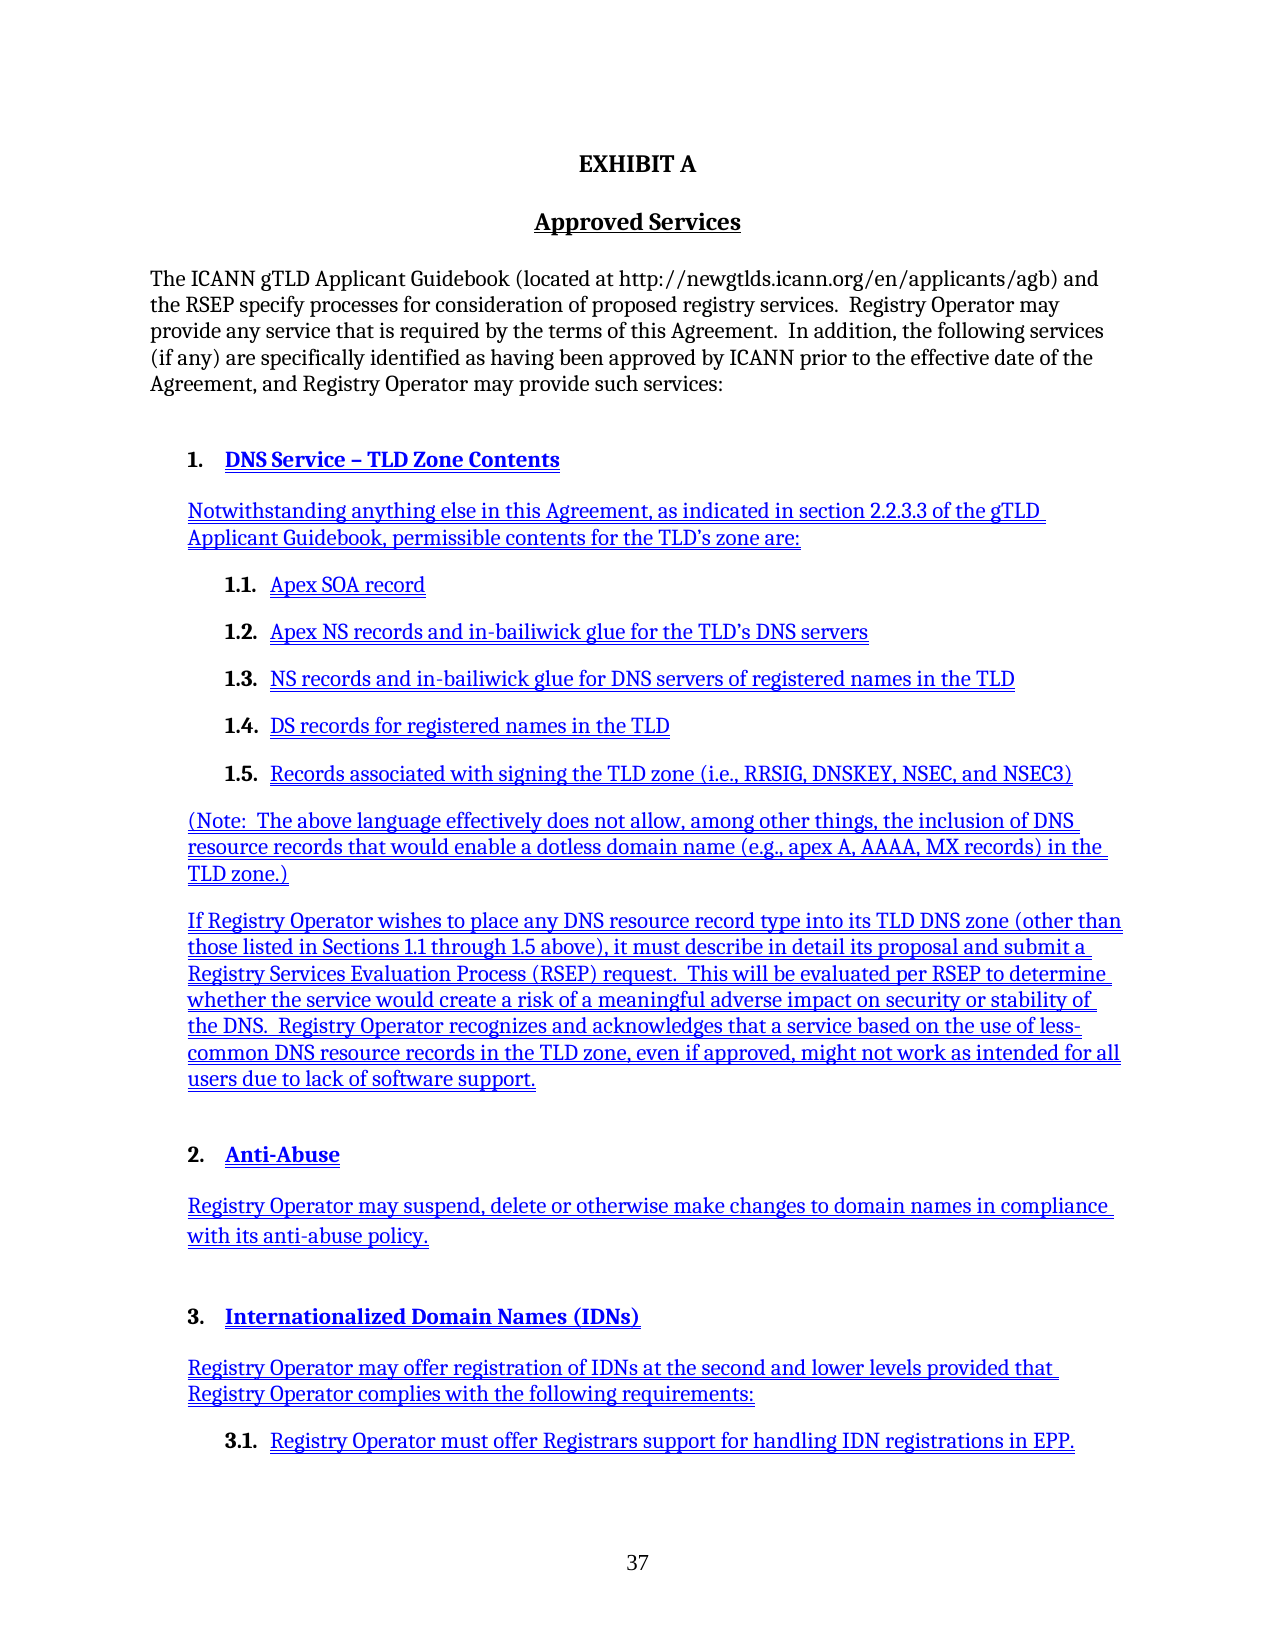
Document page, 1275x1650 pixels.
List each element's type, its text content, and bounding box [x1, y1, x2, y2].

list Apex SOA record [225, 572, 1125, 598]
text Notwithstanding anything else in this Agreement, as indicated in section 2.2.3.3 of the gTLD Applicant Guidebook, permissible contents for the TLD’s zone are: [187, 498, 1125, 551]
text EXHIBIT A Approved Services [150, 150, 1125, 236]
text The ICANN gTLD Applicant Guidebook (located at http://newgtlds.icann.org/en/applicants/agb) and the RSEP specify processes for consideration of proposed registry services. Registry Operator may provide any service that is required by the terms of this Agreement. In addition, the following services (if any) are specifically identified as having been approved by ICANN prior to the effective date of the Agreement, and Registry Operator may provide such services: [150, 265, 1125, 397]
text If Registry Operator wishes to place any DNS resource record type into its TLD DNS zone (other than those listed in Sections 1.1 through 1.5 above), it must describe in detail its proposal and submit a Registry Services Evaluation Process (RSEP) request. This will be evaluated per RSEP to determine whether the service would create a risk of a meaningful adverse impact on security or stability of the DNS. Registry Operator recognizes and acknowledges that a service based on the use of less-common DNS resource records in the TLD zone, even if approved, might not work as intended for all users due to lack of software support. [187, 908, 1125, 1092]
text (Note: The above language effectively does not allow, among other things, the inclusion of DNS resource records that would enable a dotless domain name (e.g., apex A, AAAA, MX records) in the TLD zone.) [187, 808, 1125, 887]
text Registry Operator may offer registration of IDNs at the second and lower levels provided that Registry Operator complies with the following requirements: [187, 1354, 1125, 1407]
text Registry Operator may suspend, delete or otherwise make changes to domain names in compliance with its anti-abuse policy. [187, 1193, 1125, 1250]
list DNS Service – TLD Zone Contents [187, 447, 1125, 473]
list Registry Operator must offer Registrars support for handling IDN registrations in EPP. [225, 1428, 1125, 1454]
list Apex NS records and in-bailiwick glue for the TLD’s DNS servers [225, 619, 1125, 645]
list DS records for registered names in the TLD [225, 713, 1125, 740]
list Records associated with signing the TLD zone (i.e., RRSIG, DNSKEY, NSEC, and NSEC3) [225, 761, 1125, 787]
list NS records and in-bailiwick glue for DNS servers of registered names in the TLD [225, 666, 1125, 692]
list Anti-Abuse [187, 1142, 1125, 1168]
list Internationalized Domain Names (IDNs) [187, 1303, 1125, 1330]
